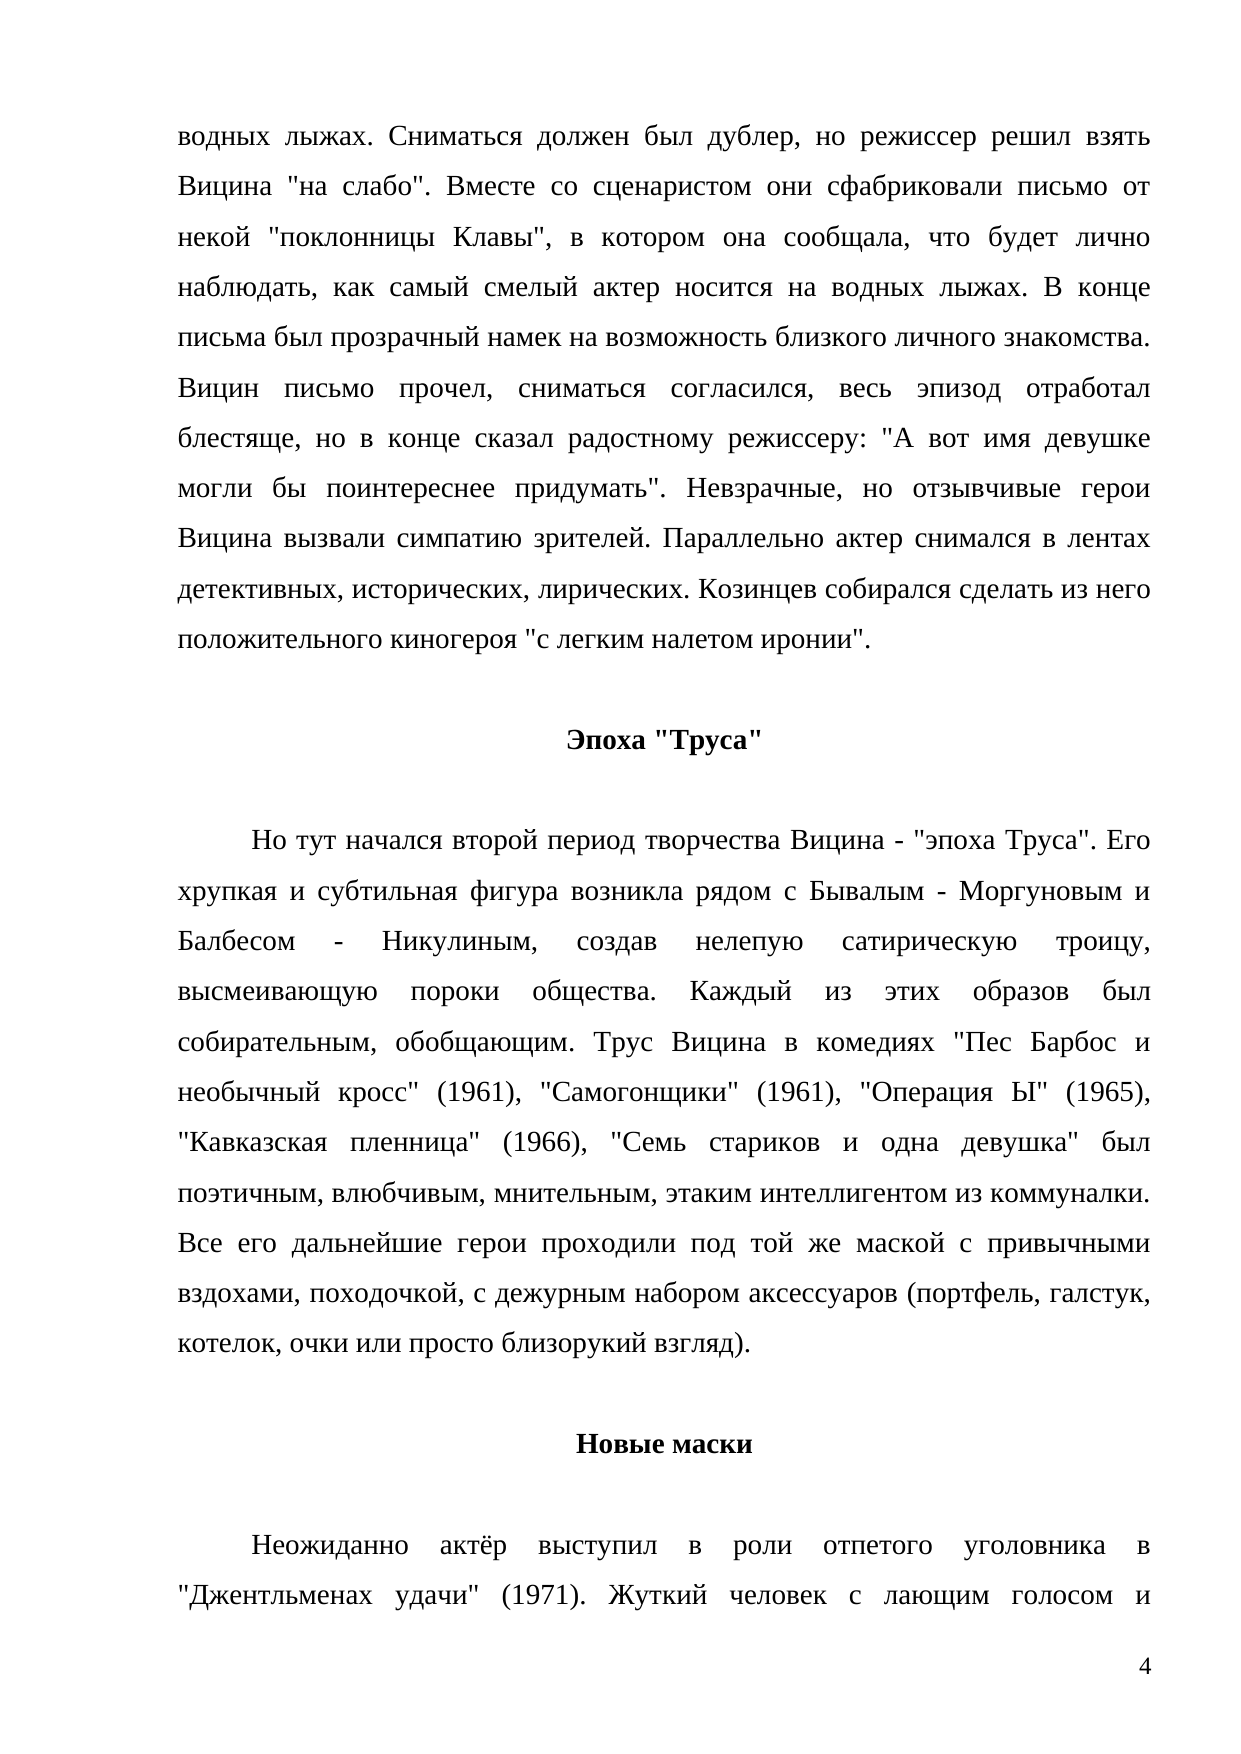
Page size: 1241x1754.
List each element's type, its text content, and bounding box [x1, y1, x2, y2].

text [177, 1527, 1152, 1611]
text Эпоха "Труса" [177, 722, 1152, 755]
text Новые маски [177, 1426, 1152, 1460]
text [177, 118, 1152, 655]
text Но тут начался второй период творчества Вицина - "эпоха Труса". Его хрупкая и субтильная фигура возникла рядом с Бывалым - Моргуновым и Балбесом - Никулиным, создав нелепую сатирическую троицу, высмеивающую пороки общества. Каждый из этих образов был собирательным, обобщающим. Трус Вицина в комедиях "Пес Барбос и необычный кросс" (1961), "Самогонщики" (1961), "Операция Ы" (1965), "Кавказская пленница" (1966), "Семь стариков и одна девушка" был поэтичным, влюбчивым, мнительным, этаким интеллигентом из коммуналки. Все его дальнейшие герои проходили под той же маской с привычными вздохами, походочкой, с дежурным набором аксессуаров (портфель, галстук, котелок, очки или просто близорукий взгляд). [177, 822, 1152, 1359]
